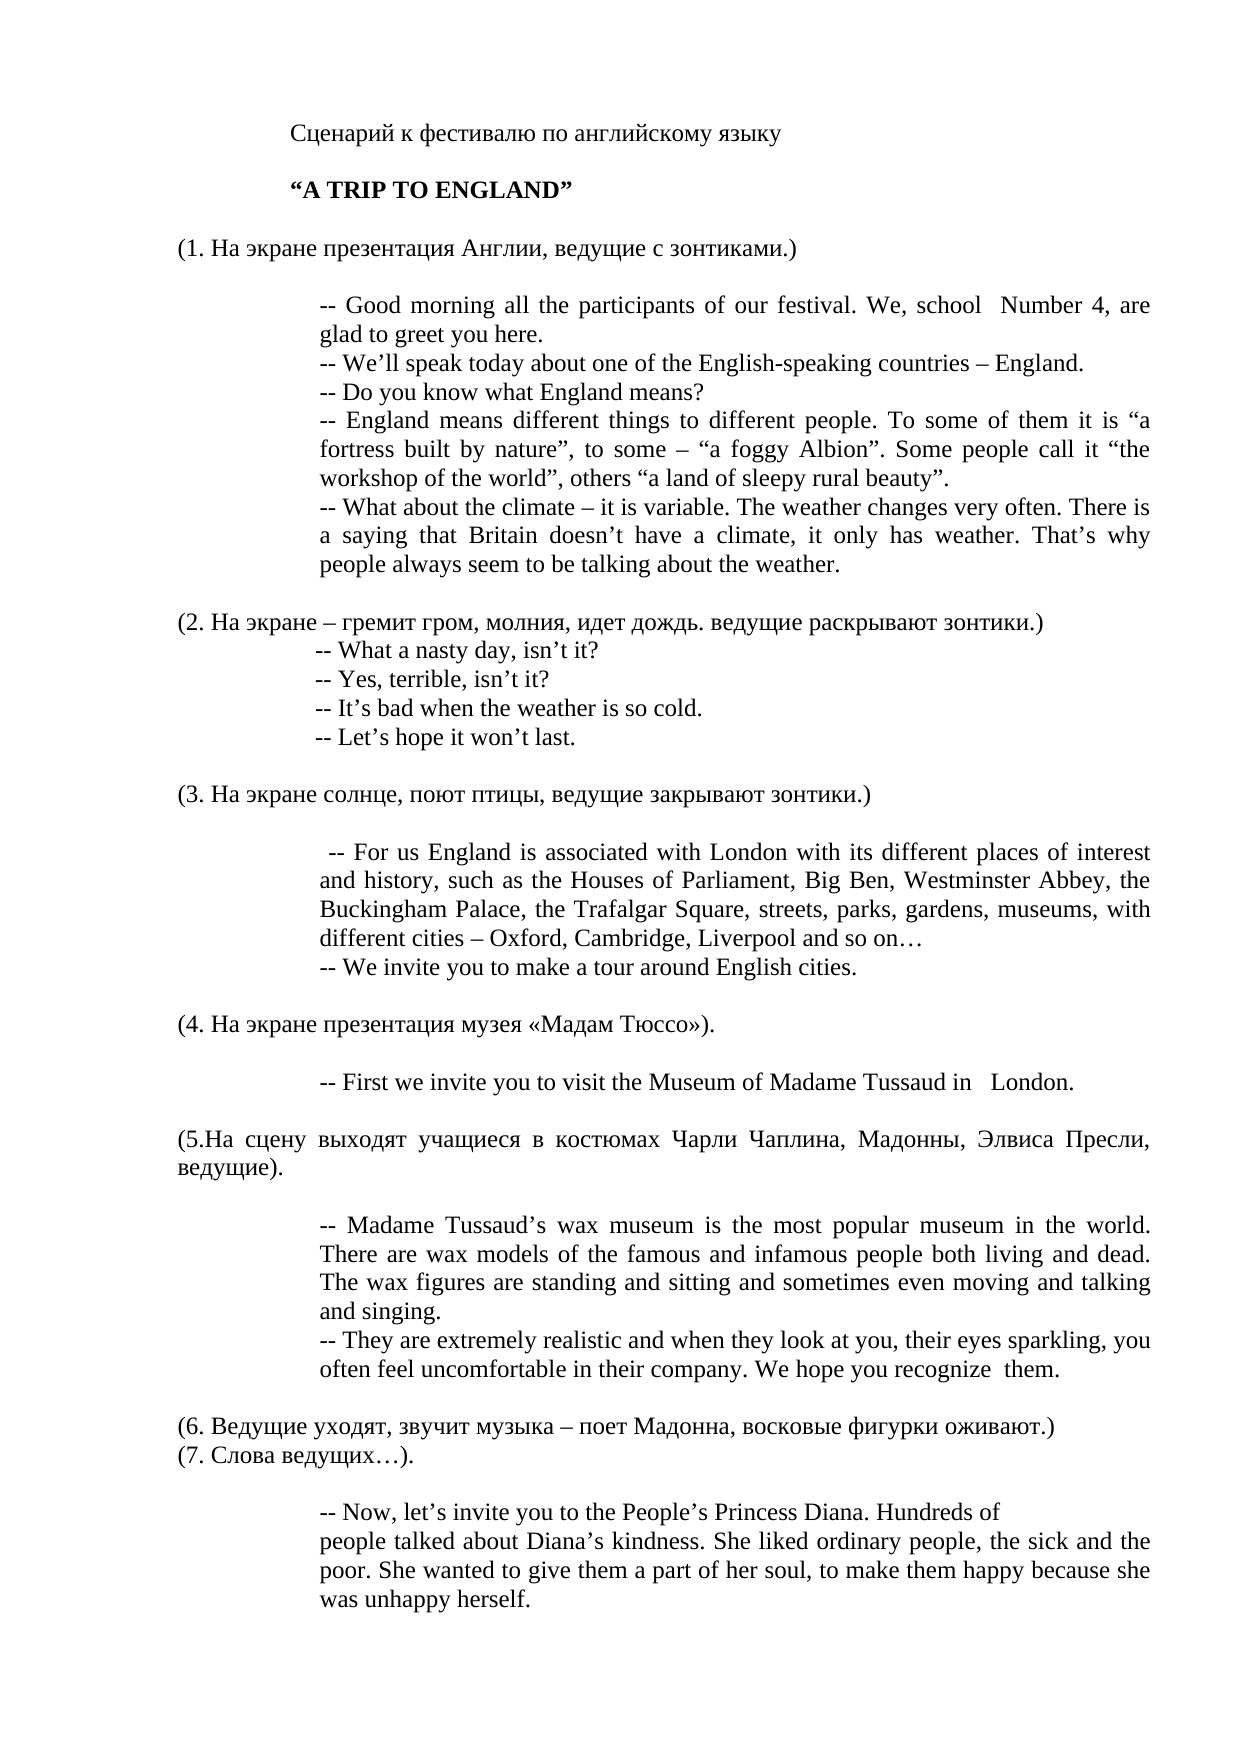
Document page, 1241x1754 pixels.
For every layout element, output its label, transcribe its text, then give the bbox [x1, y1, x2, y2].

text -- Madame Tussaud’s wax museum is the most popular museum in the world. There are wax models of the famous and infamous people both living and dead. The wax figures are standing and sitting and sometimes even moving and talking and singing. [319, 1210, 1152, 1325]
text -- We’ll speak today about one of the English-speaking countries – England. [319, 348, 1152, 377]
text -- First we invite you to visit the Museum of Madame Tussaud in London. [319, 1067, 1152, 1096]
text people talked about Diana’s kindness. She liked ordinary people, the sick and the poor. She wanted to give them a part of her soul, to make them happy because she was unhappy herself. [319, 1526, 1152, 1612]
text (6. Ведущие уходят, звучит музыка – поет Мадонна, восковые фигурки оживают.) [177, 1411, 1152, 1440]
text -- What about the climate – it is variable. The weather changes very often. There is a saying that Britain doesn’t have a climate, it only has weather. That’s why people always seem to be talking about the weather. [319, 492, 1152, 578]
text (2. На экране – гремит гром, молния, идет дождь. ведущие раскрывают зонтики.) [177, 607, 1152, 636]
text -- Yes, terrible, isn’t it? [177, 664, 1152, 693]
text -- We invite you to make a tour around English cities. [319, 952, 1152, 981]
text -- Let’s hope it won’t last. [177, 722, 1152, 751]
text (5.На сцену выходят учащиеся в костюмах Чарли Чаплина, Мадонны, Элвиса Пресли, ведущие). [177, 1124, 1152, 1181]
text (7. Слова ведущих…). [177, 1440, 1152, 1469]
text -- They are extremely realistic and when they look at you, their eyes sparkling, you often feel uncomfortable in their company. We hope you recognize them. [319, 1325, 1152, 1382]
text (3. На экране солнце, поют птицы, ведущие закрывают зонтики.) [177, 779, 1152, 808]
text (4. На экране презентация музея «Мадам Тюссо»). [177, 1009, 1152, 1038]
text -- Do you know what England means? [319, 377, 1152, 406]
text -- Good morning all the participants of our festival. We, school Number 4, are glad to greet you here. [319, 291, 1152, 348]
text -- England means different things to different people. To some of them it is “a fortress built by nature”, to some – “a foggy Albion”. Some people call it “the workshop of the world”, others “a land of sleepy rural beauty”. [319, 406, 1152, 492]
text -- It’s bad when the weather is so cold. [177, 693, 1152, 722]
text -- Now, let’s invite you to the People’s Princess Diana. Hundreds of [319, 1497, 1152, 1526]
text Сценарий к фестивалю по английскому языку [177, 118, 1152, 147]
text -- For us England is associated with London with its different places of interest and history, such as the Houses of Parliament, Big Ben, Westminster Abbey, the Buckingham Palace, the Trafalgar Square, streets, parks, gardens, museums, with different cities – Oxford, Cambridge, Liverpool and so on… [319, 837, 1152, 952]
text “A TRIP TO ENGLAND” [177, 176, 1152, 204]
text -- What a nasty day, isn’t it? [177, 636, 1152, 664]
text (1. На экране презентация Англии, ведущие с зонтиками.) [177, 233, 1152, 262]
